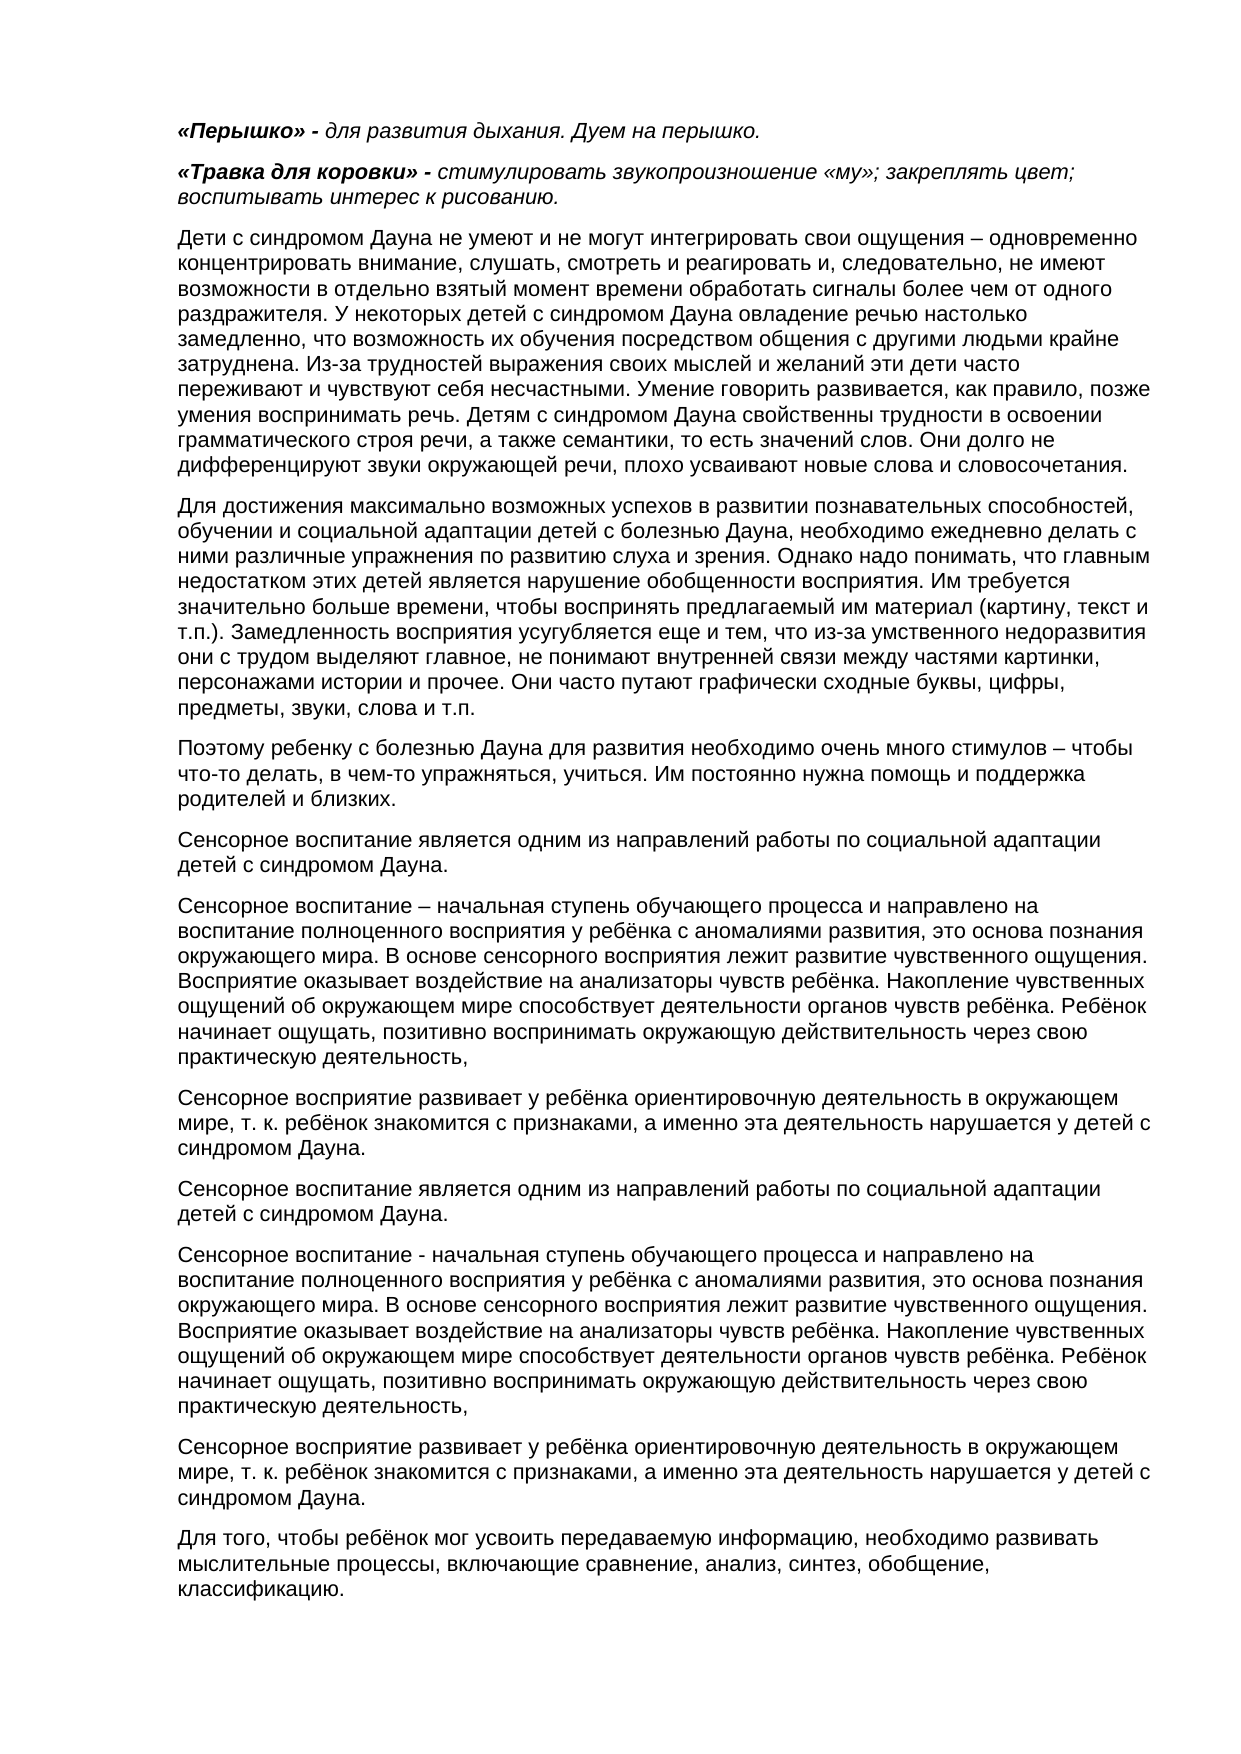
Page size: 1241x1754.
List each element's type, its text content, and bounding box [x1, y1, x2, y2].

text Дети с синдромом Дауна не умеют и не могут интегрировать свои ощущения – одновременно концентрировать внимание, слушать, смотреть и реагировать и, следовательно, не имеют возможности в отдельно взятый момент времени обработать сигналы более чем от одного раздражителя. У некоторых детей с синдромом Дауна овладение речью настолько замедленно, что возможность их обучения посредством общения с другими людьми крайне затруднена. Из-за трудностей выражения своих мыслей и желаний эти дети часто переживают и чувствуют себя несчастными. Умение говорить развивается, как правило, позже умения воспринимать речь. Детям с синдромом Дауна свойственны трудности в освоении грамматического строя речи, а также семантики, то есть значений слов. Они долго не дифференцируют звуки окружающей речи, плохо усваивают новые слова и словосочетания. [177, 225, 1152, 477]
text Сенсорное восприятие развивает у ребёнка ориентировочную деятельность в окружающем мире, т. к. ребёнок знакомится с признаками, а именно эта деятельность нарушается у детей с синдромом Дауна. [177, 1434, 1152, 1509]
text Для того, чтобы ребёнок мог усвоить передаваемую информацию, необходимо развивать мыслительные процессы, включающие сравнение, анализ, синтез, обобщение, классификацию. [177, 1525, 1152, 1601]
text Поэтому ребенку с болезнью Дауна для развития необходимо очень много стимулов – чтобы что-то делать, в чем-то упражняться, учиться. Им постоянно нужна помощь и поддержка родителей и близких. [177, 735, 1152, 811]
text «Травка для коровки» - стимулировать звукопроизношение «му»; закреплять цвет; воспитывать интерес к рисованию. [177, 159, 1152, 209]
text Сенсорное воспитание является одним из направлений работы по социальной адаптации детей с синдромом Дауна. [177, 1176, 1152, 1226]
text Сенсорное воспитание - начальная ступень обучающего процесса и направлено на воспитание полноценного восприятия у ребёнка с аномалиями развития, это основа познания окружающего мира. В основе сенсорного восприятия лежит развитие чувственного ощущения. Восприятие оказывает воздействие на анализаторы чувств ребёнка. Накопление чувственных ощущений об окружающем мире способствует деятельности органов чувств ребёнка. Ребёнок начинает ощущать, позитивно воспринимать окружающую действительность через свою практическую деятельность, [177, 1242, 1152, 1418]
text Сенсорное воспитание является одним из направлений работы по социальной адаптации детей с синдромом Дауна. [177, 826, 1152, 877]
text «Перышко» - для развития дыхания. Дуем на перышко. [177, 118, 1152, 143]
text Сенсорное воспитание – начальная ступень обучающего процесса и направлено на воспитание полноценного восприятия у ребёнка с аномалиями развития, это основа познания окружающего мира. В основе сенсорного восприятия лежит развитие чувственного ощущения. Восприятие оказывает воздействие на анализаторы чувств ребёнка. Накопление чувственных ощущений об окружающем мире способствует деятельности органов чувств ребёнка. Ребёнок начинает ощущать, позитивно воспринимать окружающую действительность через свою практическую деятельность, [177, 892, 1152, 1069]
text Для достижения максимально возможных успехов в развитии познавательных способностей, обучении и социальной адаптации детей с болезнью Дауна, необходимо ежедневно делать с ними различные упражнения по развитию слуха и зрения. Однако надо понимать, что главным недостатком этих детей является нарушение обобщенности восприятия. Им требуется значительно больше времени, чтобы воспринять предлагаемый им материал (картину, текст и т.п.). Замедленность восприятия усугубляется еще и тем, что из-за умственного недоразвития они с трудом выделяют главное, не понимают внутренней связи между частями картинки, персонажами истории и прочее. Они часто путают графически сходные буквы, цифры, предметы, звуки, слова и т.п. [177, 493, 1152, 719]
text Сенсорное восприятие развивает у ребёнка ориентировочную деятельность в окружающем мире, т. к. ребёнок знакомится с признаками, а именно эта деятельность нарушается у детей с синдромом Дауна. [177, 1084, 1152, 1160]
